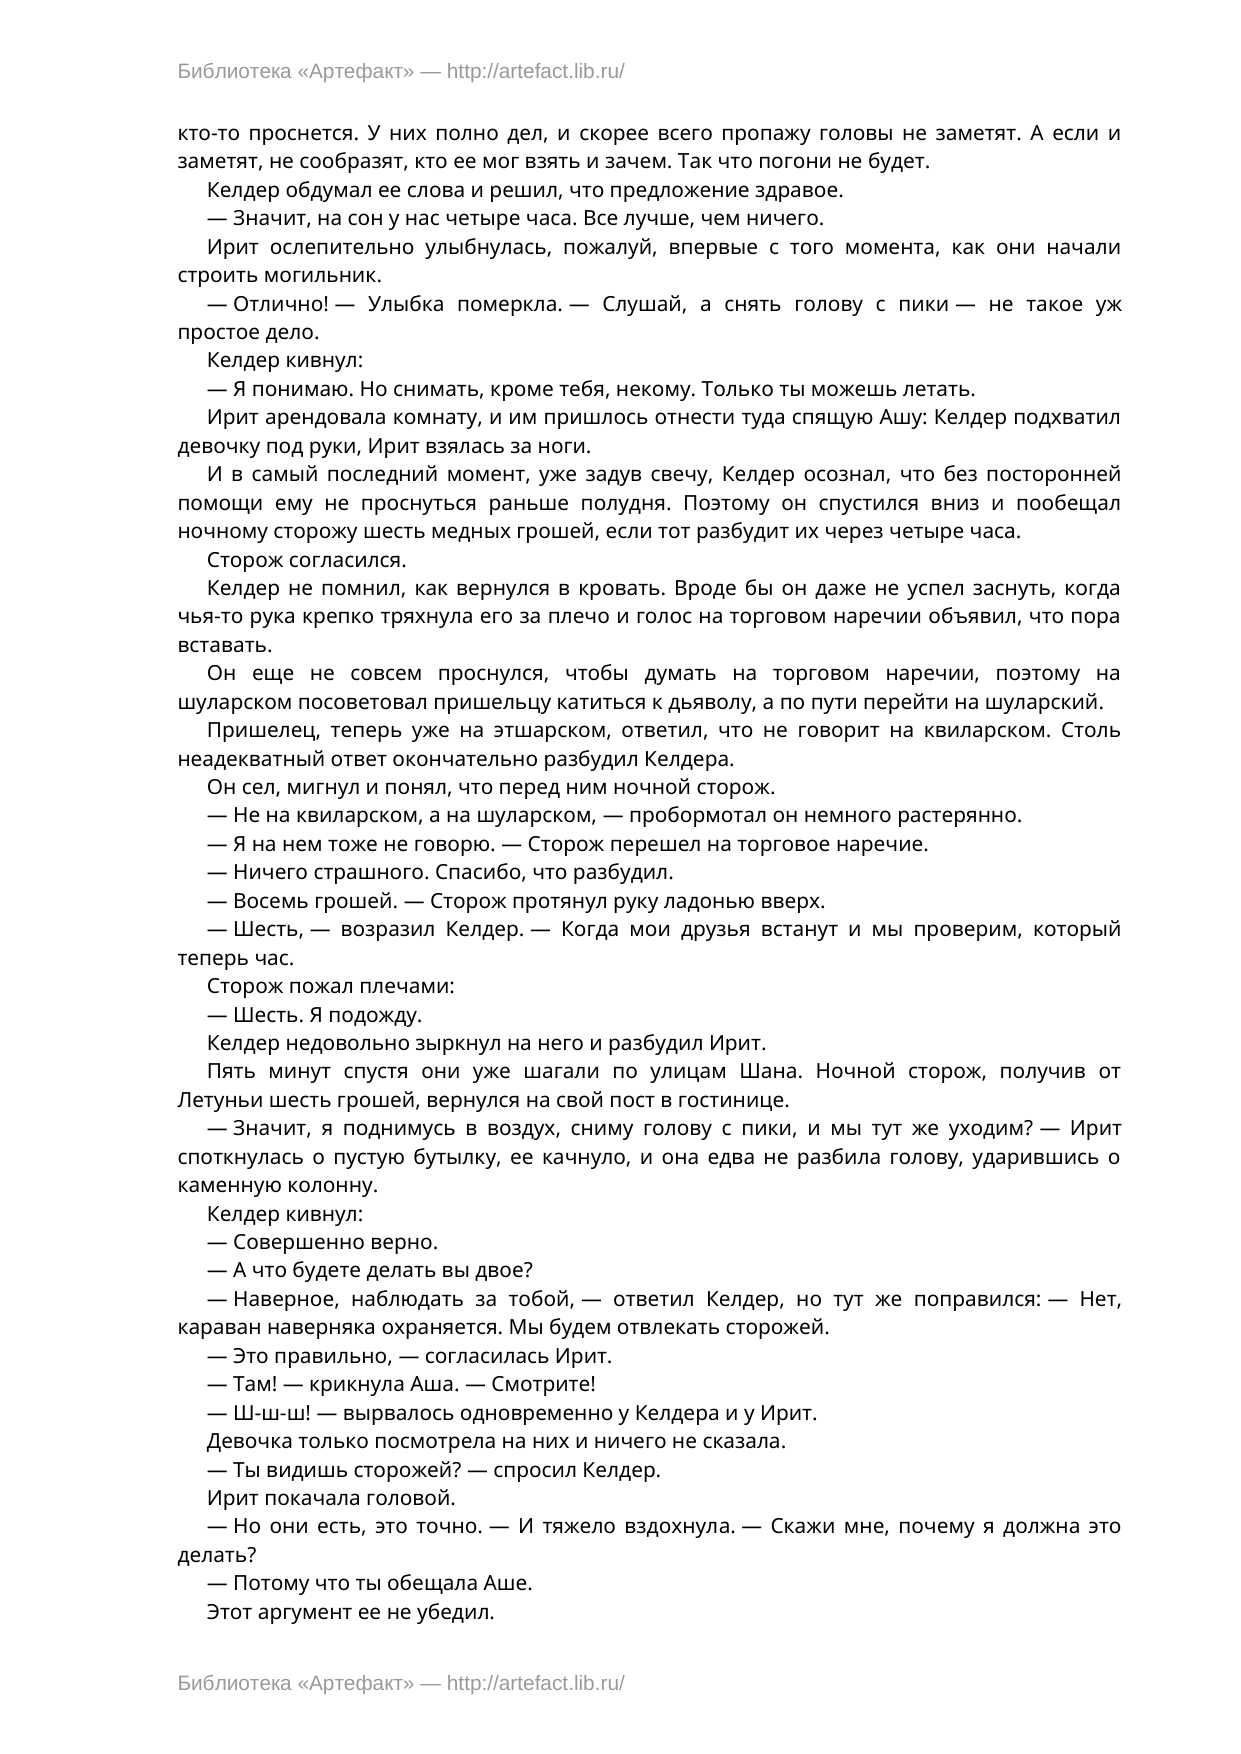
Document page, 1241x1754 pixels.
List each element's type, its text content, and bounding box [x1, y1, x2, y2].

text Ирит ослепительно улыбнулась, пожалуй, впервые с того момента, как они начали строить могильник. [177, 232, 1122, 289]
text — Значит, на сон у нас четыре часа. Все лучше, чем ничего. [177, 203, 1122, 232]
text — Шесть. Я подожду. [177, 1000, 1122, 1028]
text — Отлично! — Улыбка померкла. — Слушай, а снять голову с пики — не такое уж простое дело. [177, 289, 1122, 346]
text — Я на нем тоже не говорю. — Сторож перешел на торговое наречие. [177, 829, 1122, 857]
text Он сел, мигнул и понял, что перед ним ночной сторож. [177, 772, 1122, 801]
text — Не на квиларском, а на шуларском, — пробормотал он немного растерянно. [177, 801, 1122, 829]
text Сторож пожал плечами: [177, 971, 1122, 1000]
text — Ш-ш-ш! — вырвалось одновременно у Келдера и у Ирит. [177, 1398, 1122, 1426]
text — Совершенно верно. [177, 1227, 1122, 1256]
text — Но они есть, это точно. — И тяжело вздохнулa. — Скажи мне, почему я должна это делать? [177, 1512, 1122, 1568]
text — Восемь грошей. — Сторож протянул руку ладонью вверх. [177, 886, 1122, 914]
text — А что будете делать вы двое? [177, 1256, 1122, 1284]
text Он еще не совсем проснулся, чтобы думать на торговом наречии, поэтому на шуларском посоветовал пришельцу катиться к дьяволу, а по пути перейти на шуларский. [177, 658, 1122, 715]
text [177, 118, 1122, 175]
text И в самый последний момент, уже задув свечу, Келдер осознал, что без посторонней помощи ему не проснуться раньше полудня. Поэтому он спустился вниз и пообещал ночному сторожу шесть медных грошей, если тот разбудит их через четыре часа. [177, 459, 1122, 545]
text Этот аргумент ее не убедил. [177, 1597, 1122, 1625]
text Келдер кивнул: [177, 1199, 1122, 1227]
text Келдер недовольно зыркнул на него и разбудил Ирит. [177, 1028, 1122, 1057]
text — Это правильно, — согласилась Ирит. [177, 1341, 1122, 1369]
text — Наверное, наблюдать за тобой, — ответил Келдер, но тут же поправился: — Нет, караван наверняка охраняется. Мы будем отвлекать сторожей. [177, 1284, 1122, 1341]
text Келдер кивнул: [177, 346, 1122, 374]
text — Шесть, — возразил Келдер. — Когда мои друзья встанут и мы проверим, который теперь час. [177, 914, 1122, 971]
text Пять минут спустя они уже шагали по улицам Шана. Ночной сторож, получив от Летуньи шесть грошей, вернулся на свой пост в гостинице. [177, 1057, 1122, 1113]
text Келдер не помнил, как вернулся в кровать. Вроде бы он даже не успел заснуть, когда чья-то рука крепко тряхнула его за плечо и голос на торговом наречии объявил, что пора вставать. [177, 573, 1122, 658]
text — Ты видишь сторожей? — спросил Келдер. [177, 1455, 1122, 1483]
text Пришелец, теперь уже на этшарском, ответил, что не говорит на квиларском. Столь неадекватный ответ окончательно разбудил Келдера. [177, 715, 1122, 772]
text Сторож согласился. [177, 545, 1122, 573]
text — Ничего страшного. Спасибо, что разбудил. [177, 857, 1122, 886]
text — Я понимаю. Но снимать, кроме тебя, некому. Только ты можешь летать. [177, 374, 1122, 402]
text Ирит покачала головой. [177, 1483, 1122, 1512]
text — Значит, я поднимусь в воздух, сниму голову с пики, и мы тут же уходим? — Ирит споткнулась о пустую бутылку, ее качнуло, и она едва не разбила голову, ударившись о каменную колонну. [177, 1113, 1122, 1199]
text — Потому что ты обещала Аше. [177, 1568, 1122, 1597]
text Келдер обдумал ее слова и решил, что предложение здравое. [177, 175, 1122, 203]
text Ирит арендовала комнату, и им пришлось отнести туда спящую Ашу: Келдер подхватил девочку под руки, Ирит взялась за ноги. [177, 402, 1122, 459]
text — Там! — крикнула Аша. — Смотрите! [177, 1369, 1122, 1398]
text Девочка только посмотрела на них и ничего не сказала. [177, 1426, 1122, 1455]
